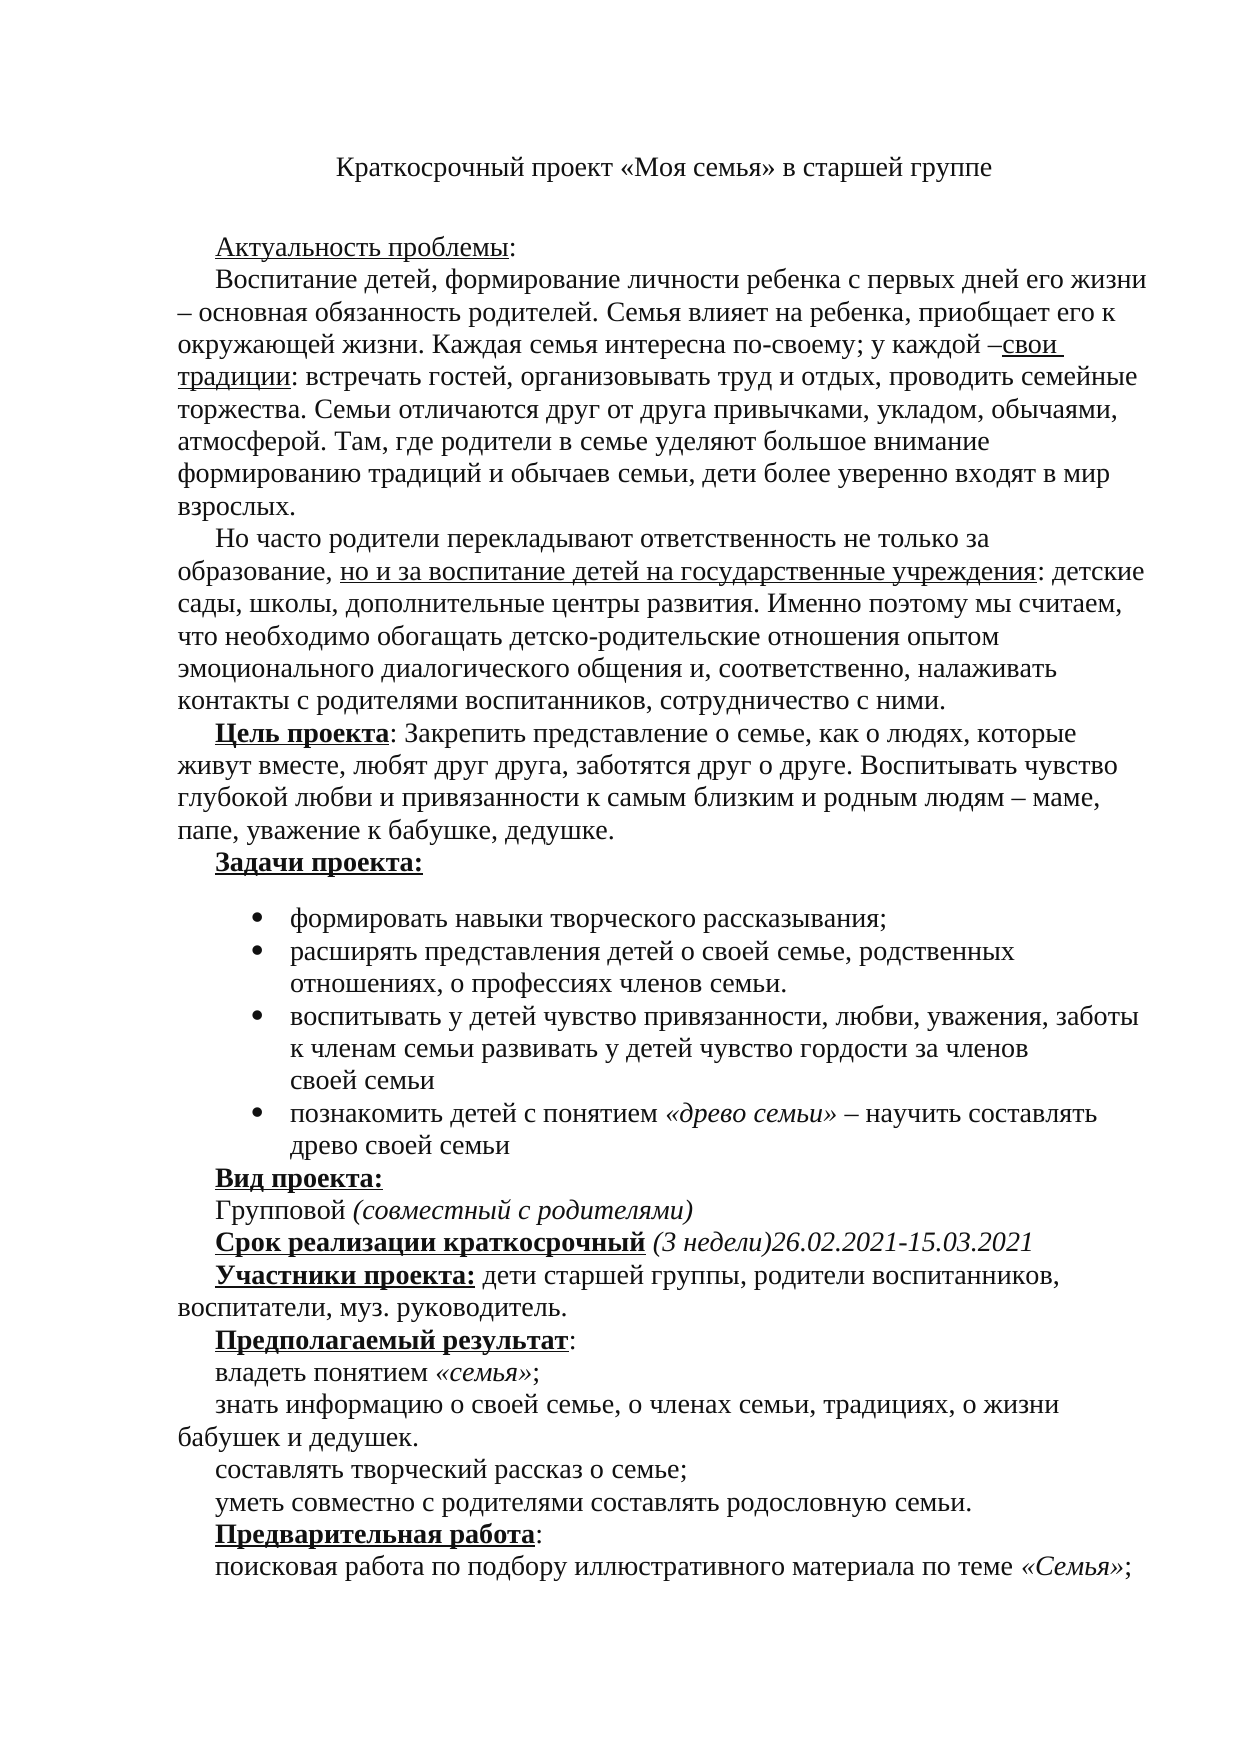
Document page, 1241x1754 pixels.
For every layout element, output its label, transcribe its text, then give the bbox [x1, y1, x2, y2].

text Задачи проекта: [177, 845, 1152, 878]
text Но часто родители перекладывают ответственность не только за образование, но и за воспитание детей на государственные учреждения: детские сады, школы, дополнительные центры развития. Именно поэтому мы считаем, что необходимо обогащать детско-родительские отношения опытом эмоционального диалогического общения и, соответственно, налаживать контакты с родителями воспитанников, сотрудничество с ними. [177, 521, 1152, 716]
text Воспитание детей, формирование личности ребенка с первых дней его жизни – основная обязанность родителей. Семья влияет на ребенка, приобщает его к окружающей жизни. Каждая семья интересна по-своему; у каждой –свои традиции: встречать гостей, организовывать труд и отдых, проводить семейные торжества. Семьи отличаются друг от друга привычками, укладом, обычаями, атмосферой. Там, где родители в семье уделяют большое внимание формированию традиций и обычаев семьи, дети более уверенно входят в мир взрослых. [177, 262, 1152, 521]
list формировать навыки творческого рассказывания; [252, 901, 1152, 934]
text Участники проекта: дети старшей группы, родители воспитанников, воспитатели, муз. руководитель. [177, 1258, 1152, 1323]
text Вид проекта: [177, 1161, 1152, 1193]
text Групповой (совместный с родителями) [177, 1193, 1152, 1226]
list познакомить детей с понятием «древо семьи» – научить составлять древо своей семьи [252, 1096, 1152, 1161]
text уметь совместно с родителями составлять родословную семьи. [177, 1485, 1152, 1517]
text Краткосрочный проект «Моя семья» в старшей группе [177, 118, 1152, 183]
text Цель проекта: Закрепить представление о семье, как о людях, которые живут вместе, любят друг друга, заботятся друг о друге. Воспитывать чувство глубокой любви и привязанности к самым близким и родным людям – маме, папе, уважение к бабушке, дедушке. [177, 716, 1152, 845]
text составлять творческий рассказ о семье; [177, 1452, 1152, 1485]
list воспитывать у детей чувство привязанности, любви, уважения, заботы к членам семьи развивать у детей чувство гордости за членов своей семьи [252, 998, 1152, 1096]
text Срок реализации краткосрочный (3 недели)26.02.2021-15.03.2021 [177, 1226, 1152, 1258]
text Предполагаемый результат: [177, 1323, 1152, 1355]
text Актуальность проблемы: [177, 230, 1152, 262]
text поисковая работа по подбору иллюстративного материала по теме «Семья»; [177, 1549, 1152, 1582]
text знать информацию о своей семье, о членах семьи, традициях, о жизни бабушек и дедушек. [177, 1387, 1152, 1452]
list расширять представления детей о своей семье, родственных отношениях, о профессиях членов семьи. [252, 934, 1152, 998]
text Предварительная работа: [177, 1517, 1152, 1549]
text владеть понятием «семья»; [177, 1355, 1152, 1387]
